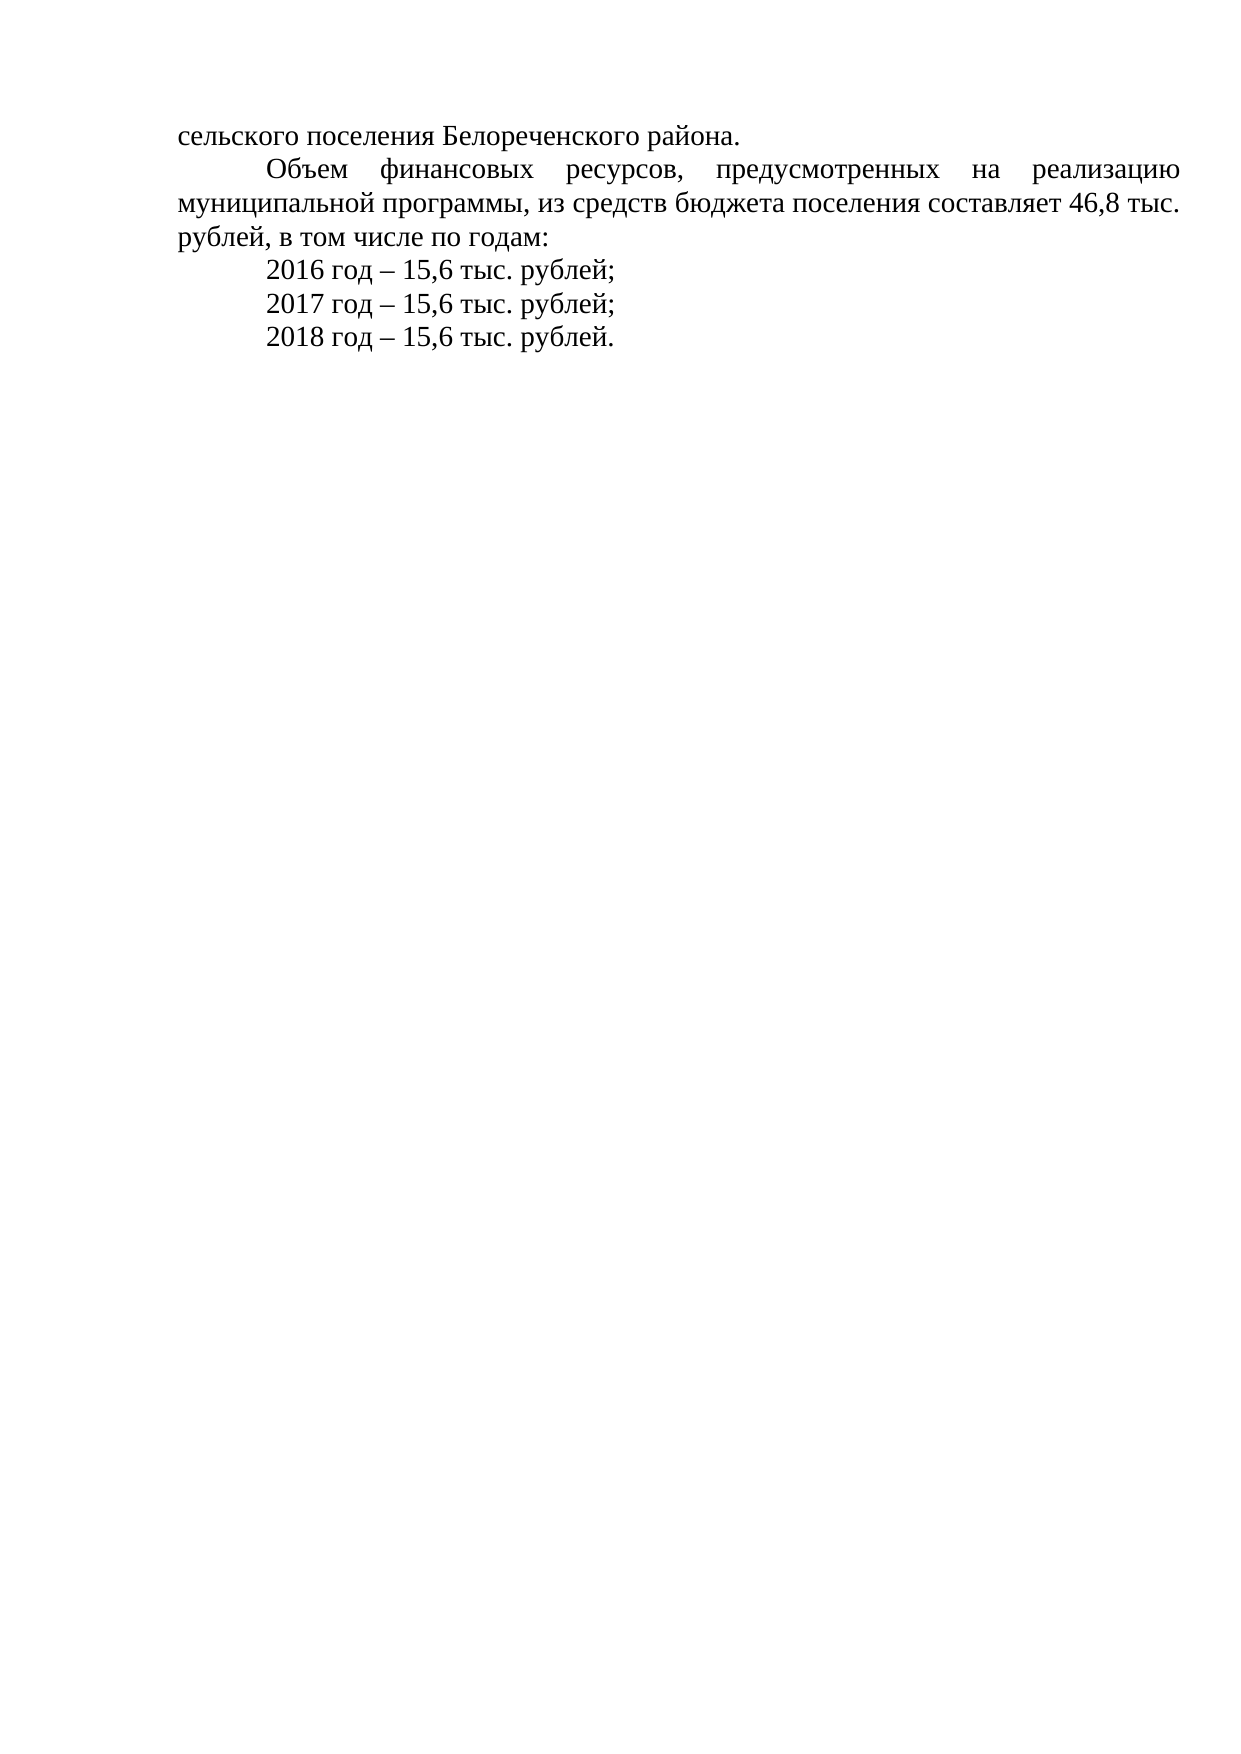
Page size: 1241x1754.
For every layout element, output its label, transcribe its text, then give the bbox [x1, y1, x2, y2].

text 2017 год – 15,6 тыс. рублей; [177, 286, 1181, 319]
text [177, 118, 1181, 152]
text 2016 год – 15,6 тыс. рублей; [177, 252, 1181, 286]
text Объем финансовых ресурсов, предусмотренных на реализацию муниципальной программы, из средств бюджета поселения составляет 46,8 тыс. рублей, в том числе по годам: [177, 152, 1181, 252]
text 2018 год – 15,6 тыс. рублей. [177, 319, 1181, 353]
